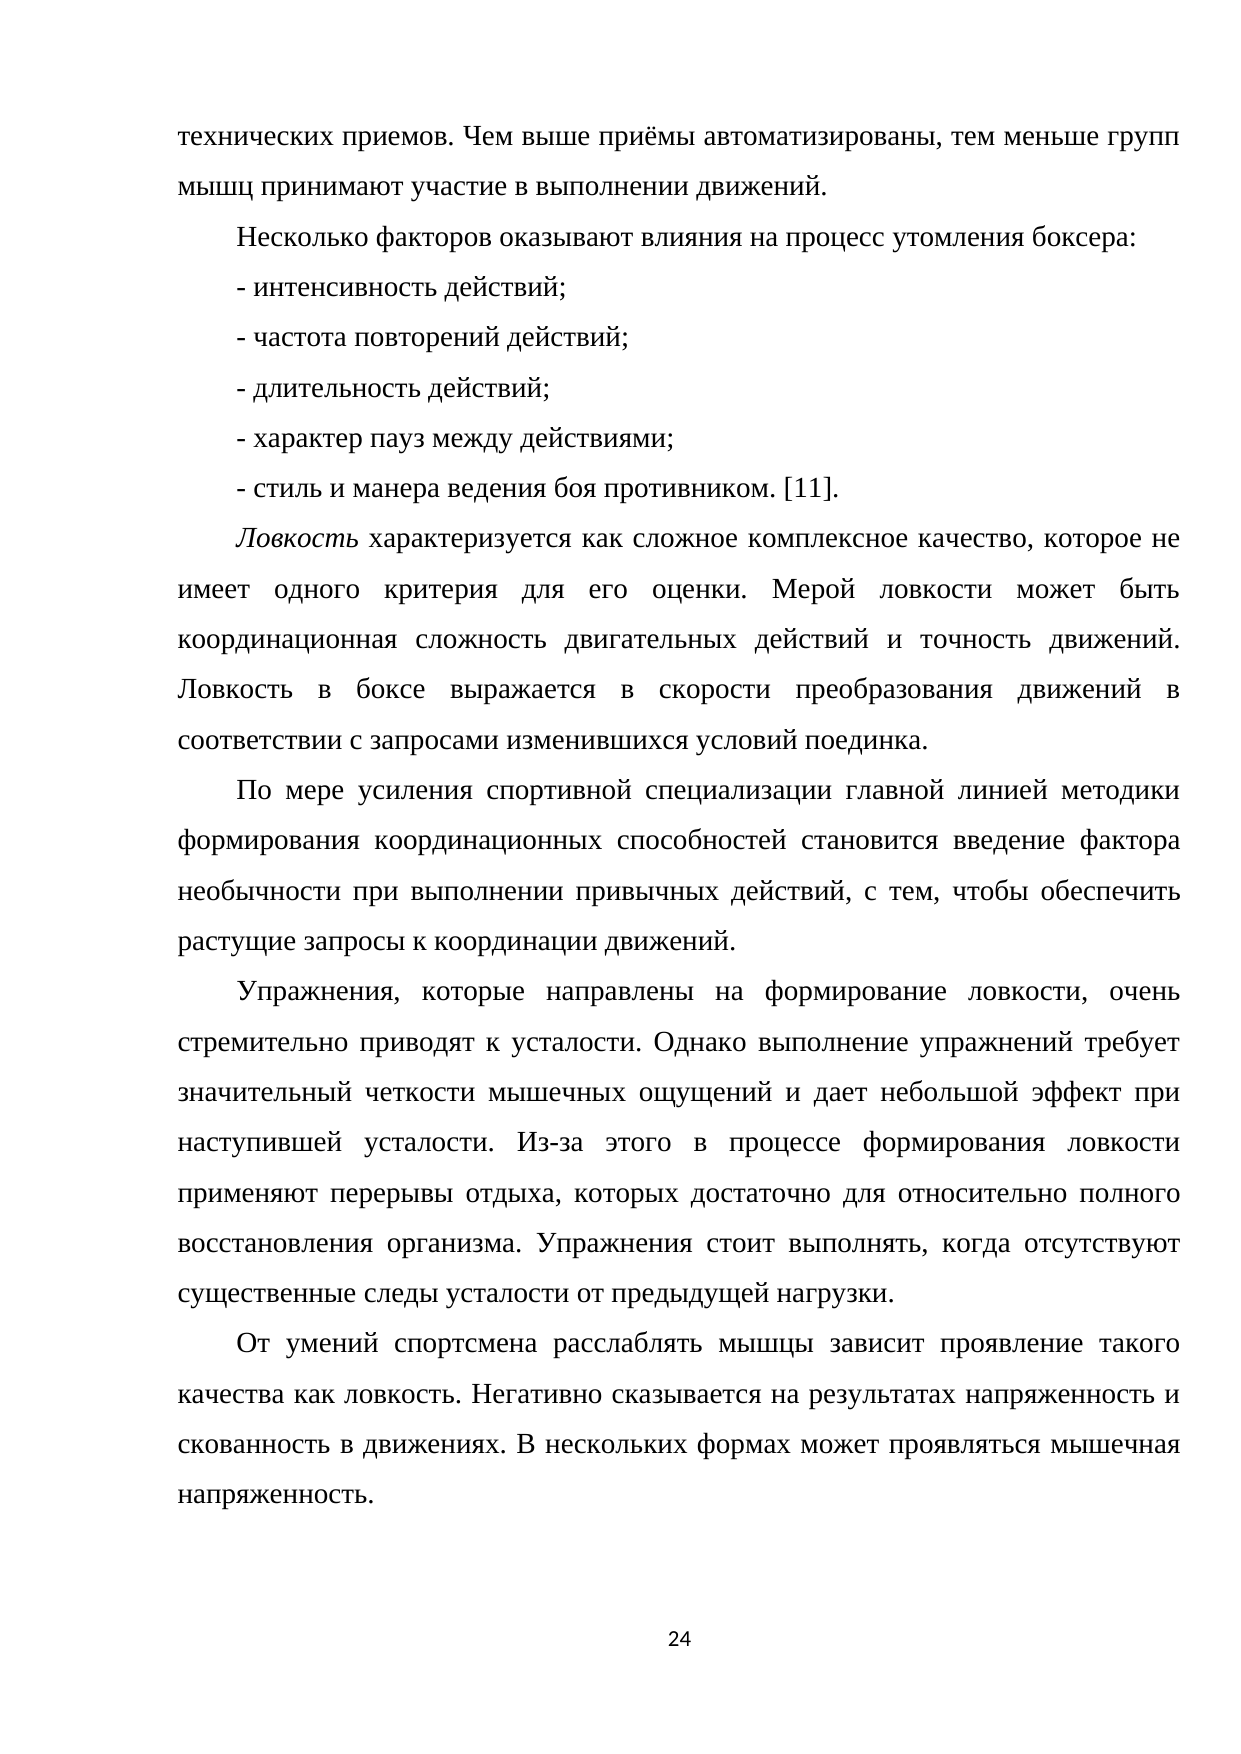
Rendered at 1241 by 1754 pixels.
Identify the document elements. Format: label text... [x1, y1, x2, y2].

text От умений спортсмена расслаблять мышцы зависит проявление такого качества как ловкость. Негативно сказывается на результатах напряженность и скованность в движениях. В нескольких формах может проявляться мышечная напряженность. [177, 1326, 1181, 1510]
text По мере усиления спортивной специализации главной линией методики формирования координационных способностей становится введение фактора необычности при выполнении привычных действий, с тем, чтобы обеспечить растущие запросы к координации движений. [177, 772, 1181, 957]
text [177, 118, 1181, 202]
text - длительность действий; [177, 370, 1181, 403]
text - стиль и манера ведения боя противником. [11]. [177, 470, 1181, 504]
text Упражнения, которые направлены на формирование ловкости, очень стремительно приводят к усталости. Однако выполнение упражнений требует значительный четкости мышечных ощущений и дает небольшой эффект при наступившей усталости. Из-за этого в процессе формирования ловкости применяют перерывы отдыха, которых достаточно для относительно полного восстановления организма. Упражнения стоит выполнять, когда отсутствуют существенные следы усталости от предыдущей нагрузки. [177, 973, 1181, 1309]
text - частота повторений действий; [177, 319, 1181, 353]
text - характер пауз между действиями; [177, 420, 1181, 453]
text Несколько факторов оказывают влияния на процесс утомления боксера: [177, 219, 1181, 252]
text Ловкость характеризуется как сложное комплексное качество, которое не имеет одного критерия для его оценки. Мерой ловкости может быть координационная сложность двигательных действий и точность движений. Ловкость в боксе выражается в скорости преобразования движений в соответствии с запросами изменившихся условий поединка. [177, 521, 1181, 755]
text - интенсивность действий; [177, 269, 1181, 303]
